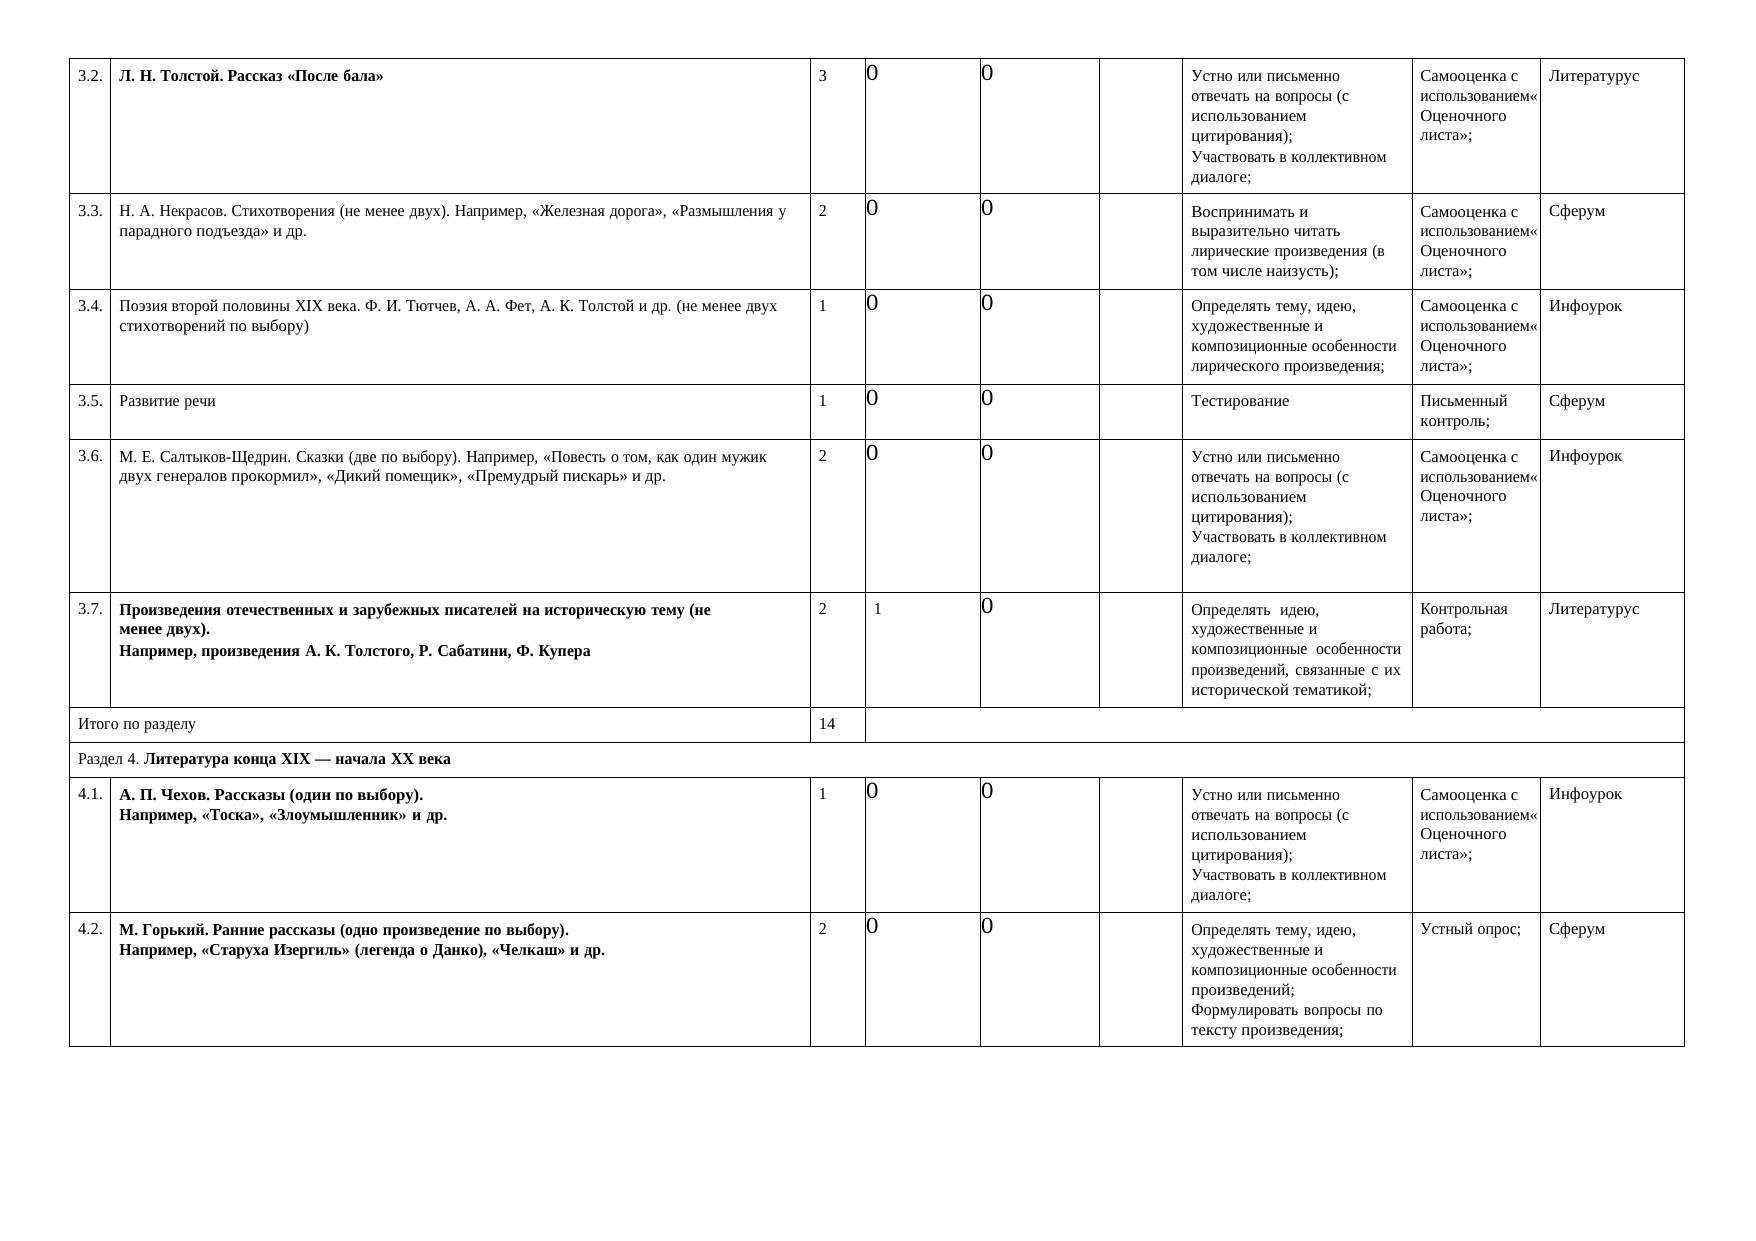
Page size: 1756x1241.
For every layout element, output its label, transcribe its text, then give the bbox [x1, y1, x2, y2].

table_cell 0 [866, 290, 980, 384]
table_header Литературус [1541, 59, 1684, 193]
table_cell 1 [866, 593, 980, 707]
table_header 0 [866, 59, 980, 193]
table_cell 0 [866, 385, 980, 439]
table_cell Сферум [1541, 913, 1684, 1046]
table_cell [1100, 913, 1182, 1046]
table_cell Определять тему, идею, художественные и композиционные особенности лирического произведения; [1183, 290, 1412, 384]
table_cell Итого по разделу [70, 708, 810, 742]
table_cell 2 [811, 194, 865, 289]
table_cell Сферум [1541, 194, 1684, 289]
table_header Л. Н. Толстой. Рассказ «После бала» [111, 59, 810, 193]
table_cell 3.3. [70, 194, 110, 289]
table_cell [1100, 290, 1182, 384]
table_cell [866, 708, 1684, 742]
table_cell Литературус [1541, 593, 1684, 707]
table_cell Самооценка с использованием« Оценочного листа»; [1413, 194, 1540, 289]
table_cell [1100, 778, 1182, 912]
table_cell 4.1. [70, 778, 110, 912]
table_cell 0 [981, 290, 1099, 384]
table_cell Определять идею, художественные и композиционные особенности произведений, связанные с их исторической тематикой; [1183, 593, 1412, 707]
table_cell Н. А. Некрасов. Стихотворения (не менее двух). Например, «Железная дорога», «Размышления у парадного подъезда» и др. [111, 194, 810, 289]
table_cell Самооценка с использованием« Оценочного листа»; [1413, 440, 1540, 591]
table_cell Раздел 4. Литература конца XIX — начала XX века [70, 743, 1684, 777]
table_cell Произведения отечественных и зарубежных писателей на историческую тему (не менее двух). Например, произведения А. К. Толстого, Р. Сабатини, Ф. Купера [111, 593, 810, 707]
table_cell 14 [811, 708, 865, 742]
table_cell М. Е. Салтыков-Щедрин. Сказки (две по выбору). Например, «Повесть о том, как один мужик двух генералов прокормил», «Дикий помещик», «Премудрый пискарь» и др. [111, 440, 810, 591]
table_cell Самооценка с использованием« Оценочного листа»; [1413, 778, 1540, 912]
table_cell М. Горький. Ранние рассказы (одно произведение по выбору). Например, «Старуха Изергиль» (легенда о Данко), «Челкаш» и др. [111, 913, 810, 1046]
table_cell А. П. Чехов. Рассказы (один по выбору). Например, «Тоска», «Злоумышленник» и др. [111, 778, 810, 912]
table_cell 1 [811, 385, 865, 439]
table_cell Инфоурок [1541, 290, 1684, 384]
table_cell 3.5. [70, 385, 110, 439]
table_cell [1100, 194, 1182, 289]
table_cell Инфоурок [1541, 440, 1684, 591]
table_cell 3.7. [70, 593, 110, 707]
table_cell 0 [866, 913, 980, 1046]
table_cell 0 [981, 593, 1099, 707]
table_cell [1100, 593, 1182, 707]
table_cell 0 [981, 194, 1099, 289]
table_cell Развитие речи [111, 385, 810, 439]
table_header 3 [811, 59, 865, 193]
table_cell Инфоурок [1541, 778, 1684, 912]
table_cell Письменный контроль; [1413, 385, 1540, 439]
table_cell 0 [866, 194, 980, 289]
table_header [1100, 59, 1182, 193]
table_cell 1 [811, 290, 865, 384]
table_cell Устно или письменно отвечать на вопросы (с использованием цитирования); Участвовать в коллективном диалоге; [1183, 440, 1412, 591]
table_cell 1 [811, 778, 865, 912]
table_cell Самооценка с использованием« Оценочного листа»; [1413, 290, 1540, 384]
table_cell Тестирование [1183, 385, 1412, 439]
table_cell [1100, 440, 1182, 591]
table_header Устно или письменно отвечать на вопросы (с использованием цитирования); Участвовать в коллективном диалоге; [1183, 59, 1412, 193]
table_cell [1100, 385, 1182, 439]
table_cell 3.6. [70, 440, 110, 591]
table_cell Воспринимать и выразительно читать лирические произведения (в том числе наизусть); [1183, 194, 1412, 289]
table_cell Устно или письменно отвечать на вопросы (с использованием цитирования); Участвовать в коллективном диалоге; [1183, 778, 1412, 912]
table_cell Определять тему, идею, художественные и композиционные особенности произведений; Формулировать вопросы по тексту произведения; [1183, 913, 1412, 1046]
table_cell Сферум [1541, 385, 1684, 439]
table_cell Устный опрос; [1413, 913, 1540, 1046]
table_cell 0 [866, 778, 980, 912]
table_cell 0 [981, 778, 1099, 912]
table_cell 4.2. [70, 913, 110, 1046]
table_cell 0 [866, 440, 980, 591]
table_header Самооценка с использованием« Оценочного листа»; [1413, 59, 1540, 193]
table_cell 2 [811, 913, 865, 1046]
table_cell 2 [811, 593, 865, 707]
table_cell 3.4. [70, 290, 110, 384]
table_cell 2 [811, 440, 865, 591]
table_cell Поэзия второй половины XIX века. Ф. И. Тютчев, А. А. Фет, А. К. Толстой и др. (не менее двух стихотворений по выбору) [111, 290, 810, 384]
table_header 3.2. [70, 59, 110, 193]
table_cell 0 [981, 440, 1099, 591]
table_header 0 [981, 59, 1099, 193]
table_cell 0 [981, 385, 1099, 439]
table_cell Контрольная работа; [1413, 593, 1540, 707]
table_cell 0 [981, 913, 1099, 1046]
